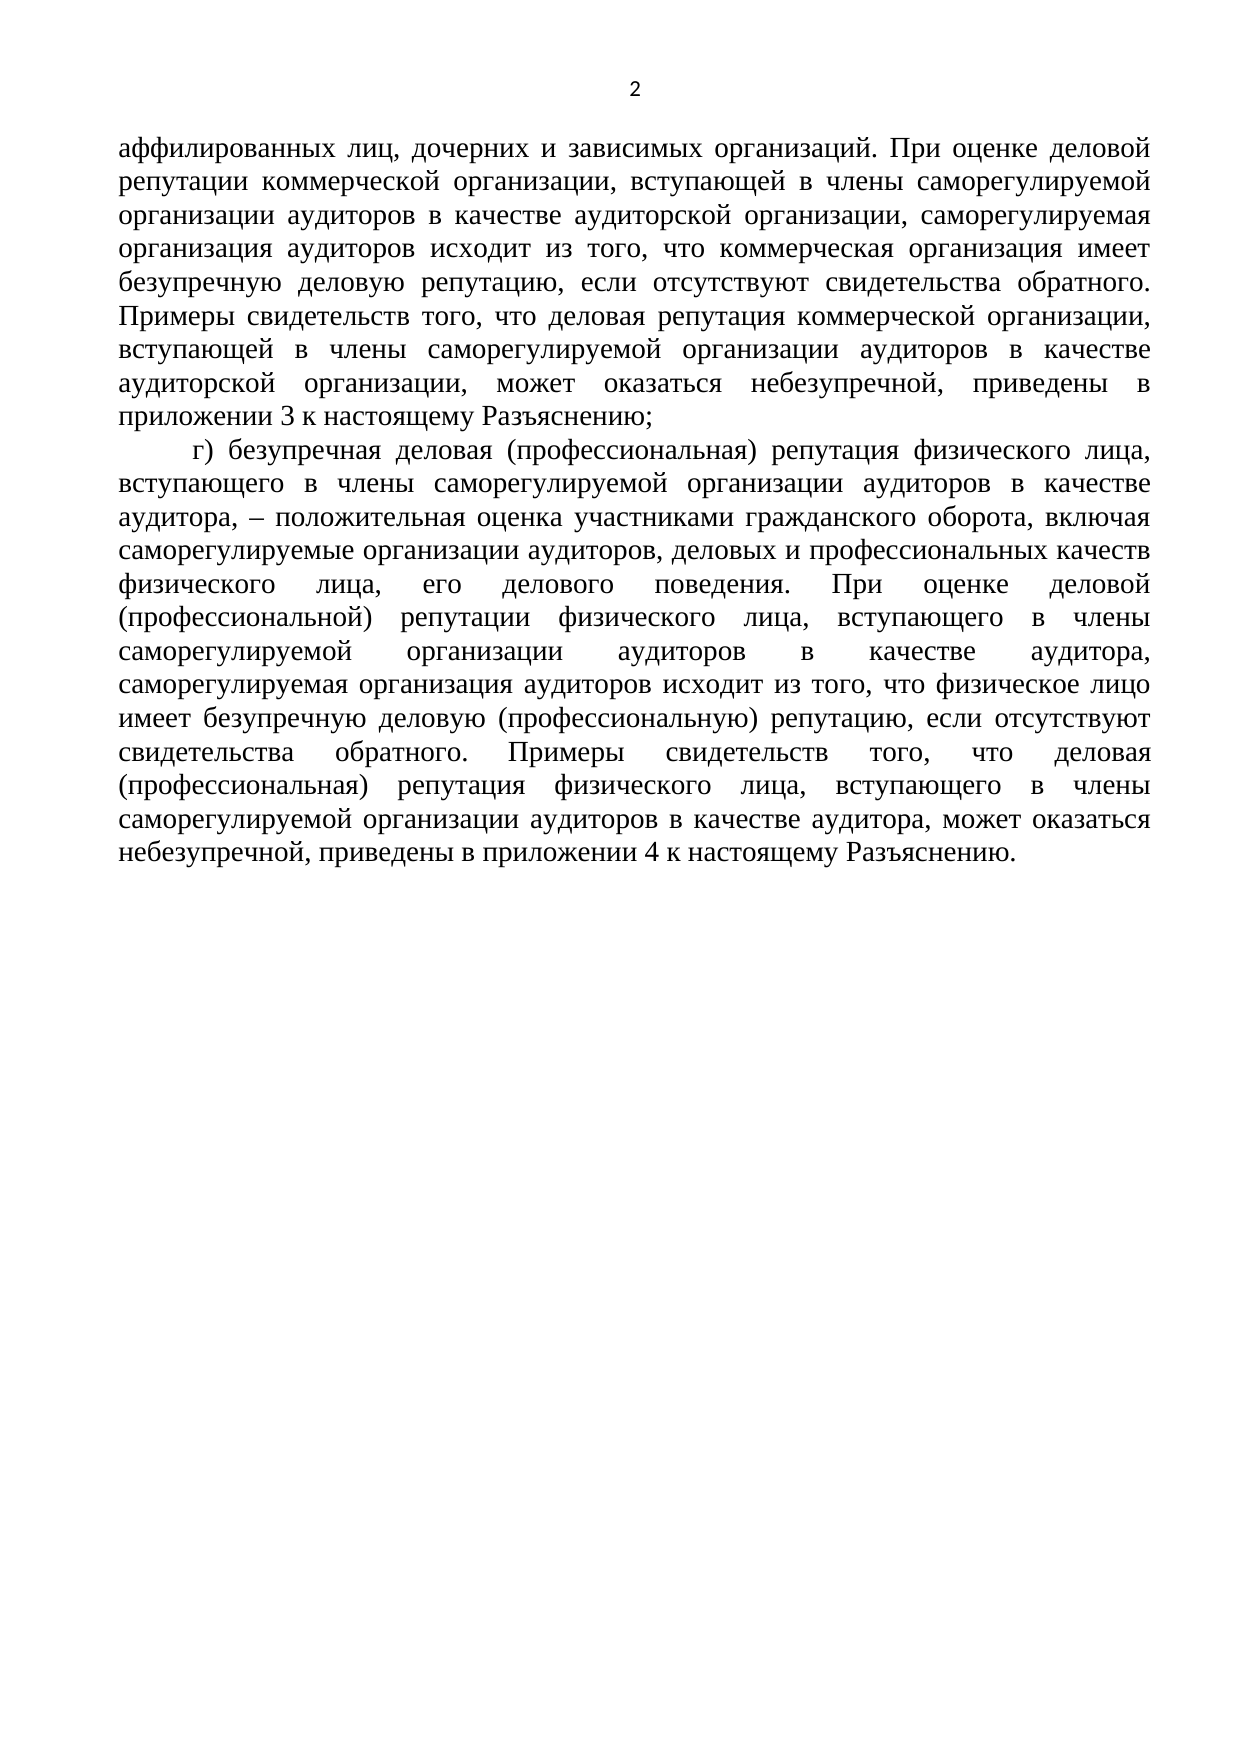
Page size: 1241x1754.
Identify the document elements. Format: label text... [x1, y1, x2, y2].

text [118, 130, 1152, 432]
text г) безупречная деловая (профессиональная) репутация физического лица, вступающего в члены саморегулируемой организации аудиторов в качестве аудитора, – положительная оценка участниками гражданского оборота, включая саморегулируемые организации аудиторов, деловых и профессиональных качеств физического лица, его делового поведения. При оценке деловой (профессиональной) репутации физического лица, вступающего в члены саморегулируемой организации аудиторов в качестве аудитора, саморегулируемая организация аудиторов исходит из того, что физическое лицо имеет безупречную деловую (профессиональную) репутацию, если отсутствуют свидетельства обратного. Примеры свидетельств того, что деловая (профессиональная) репутация физического лица, вступающего в члены саморегулируемой организации аудиторов в качестве аудитора, может оказаться небезупречной, приведены в приложении 4 к настоящему Разъяснению. [118, 432, 1152, 868]
